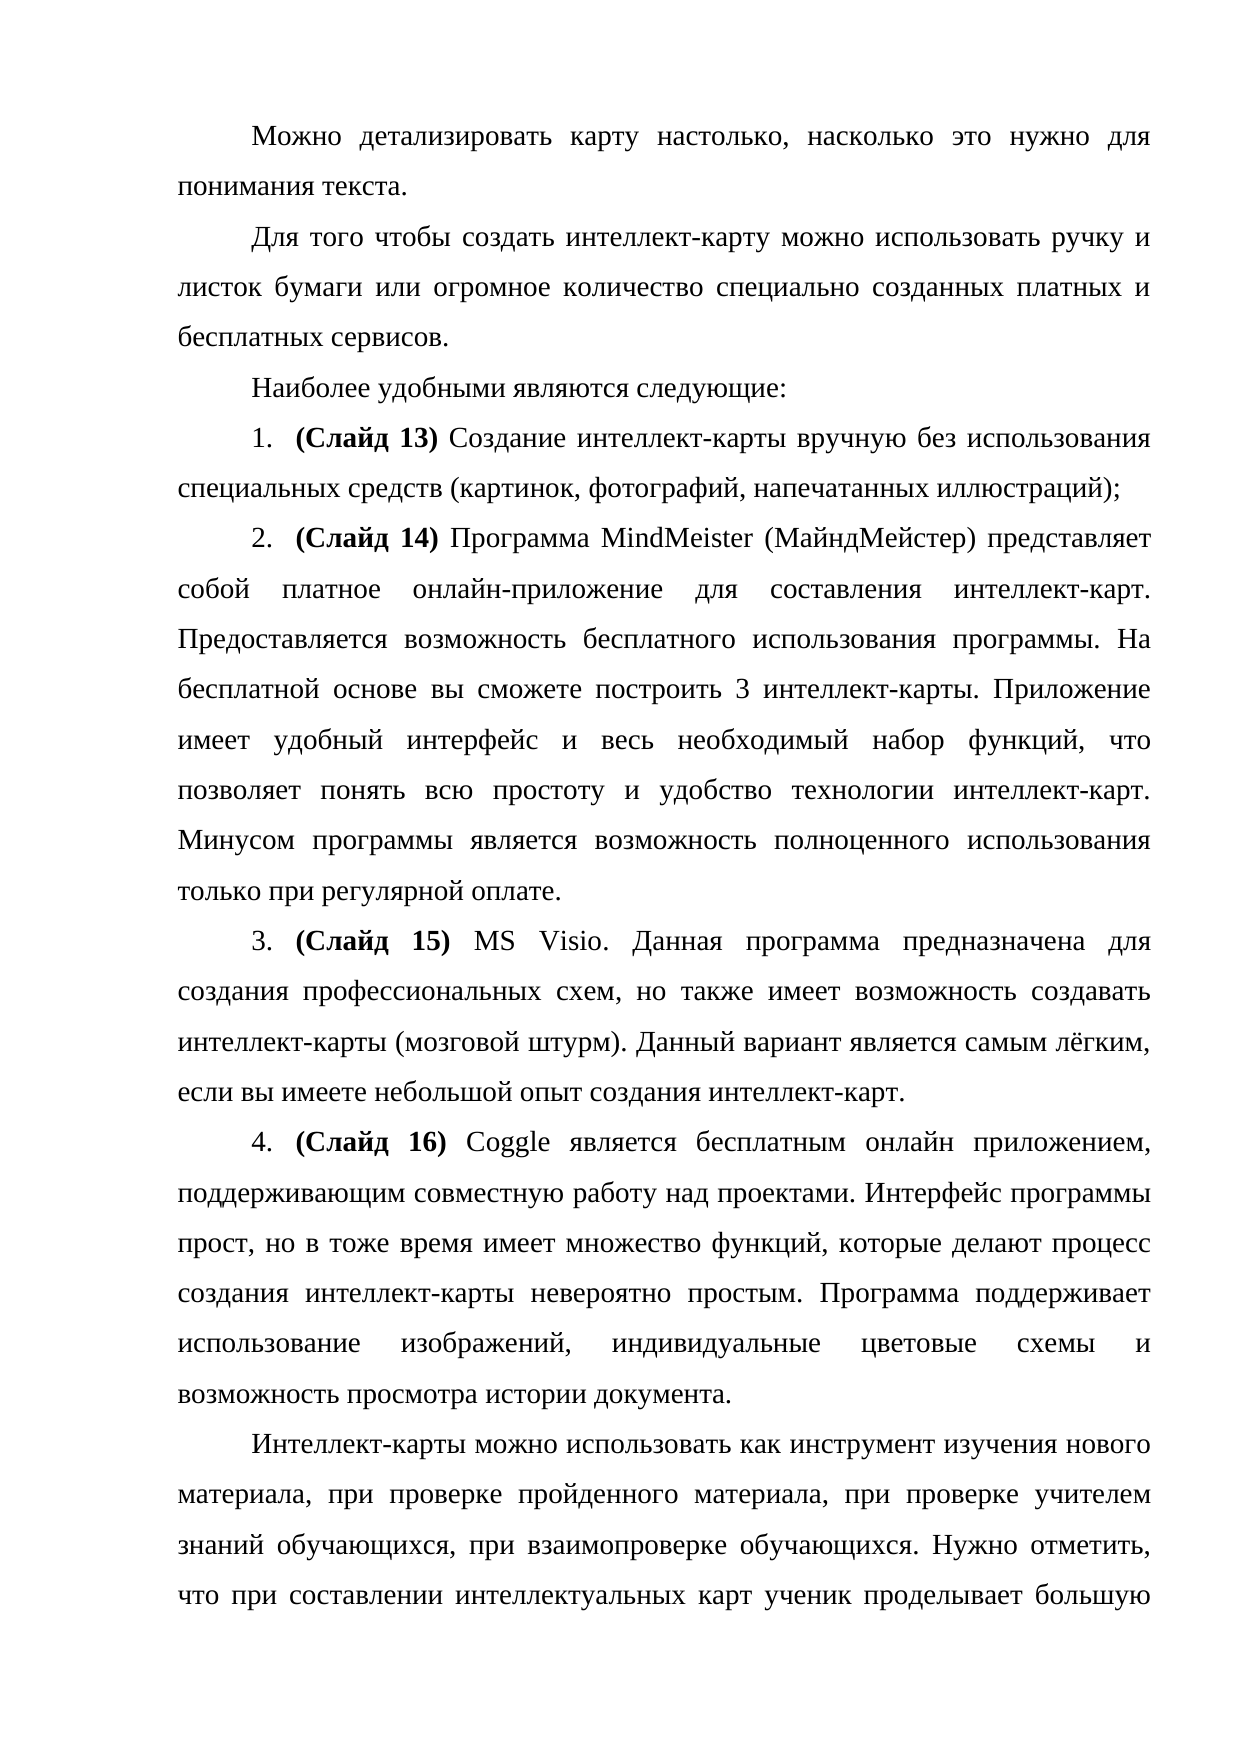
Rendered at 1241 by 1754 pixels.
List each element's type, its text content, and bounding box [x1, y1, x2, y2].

list (Слайд 16) Coggle является бесплатным онлайн приложением, поддерживающим совместную работу над проектами. Интерфейс программы прост, но в тоже время имеет множество функций, которые делают процесс создания интеллект-карты невероятно простым. Программа поддерживает использование изображений, индивидуальные цветовые схемы и возможность просмотра истории документа. [177, 1124, 1152, 1409]
text Наиболее удобными являются следующие: [177, 370, 1152, 403]
list (Слайд 13) Создание интеллект-карты вручную без использования специальных средств (картинок, фотографий, напечатанных иллюстраций); [177, 420, 1152, 504]
text Можно детализировать карту настолько, насколько это нужно для понимания текста. [177, 118, 1152, 202]
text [177, 1426, 1152, 1611]
list (Слайд 14) Программа MindMeister (МайндМейстер) представляет собой платное онлайн-приложение для составления интеллект-карт. Предоставляется возможность бесплатного использования программы. На бесплатной основе вы сможете построить 3 интеллект-карты. Приложение имеет удобный интерфейс и весь необходимый набор функций, что позволяет понять всю простоту и удобство технологии интеллект-карт. Минусом программы является возможность полноценного использования только при регулярной оплате. [177, 521, 1152, 906]
list (Слайд 15) MS Visio. Данная программа предназначена для создания профессиональных схем, но также имеет возможность создавать интеллект-карты (мозговой штурм). Данный вариант является самым лёгким, если вы имеете небольшой опыт создания интеллект-карт. [177, 923, 1152, 1108]
text Для того чтобы создать интеллект-карту можно использовать ручку и листок бумаги или огромное количество специально созданных платных и бесплатных сервисов. [177, 219, 1152, 353]
